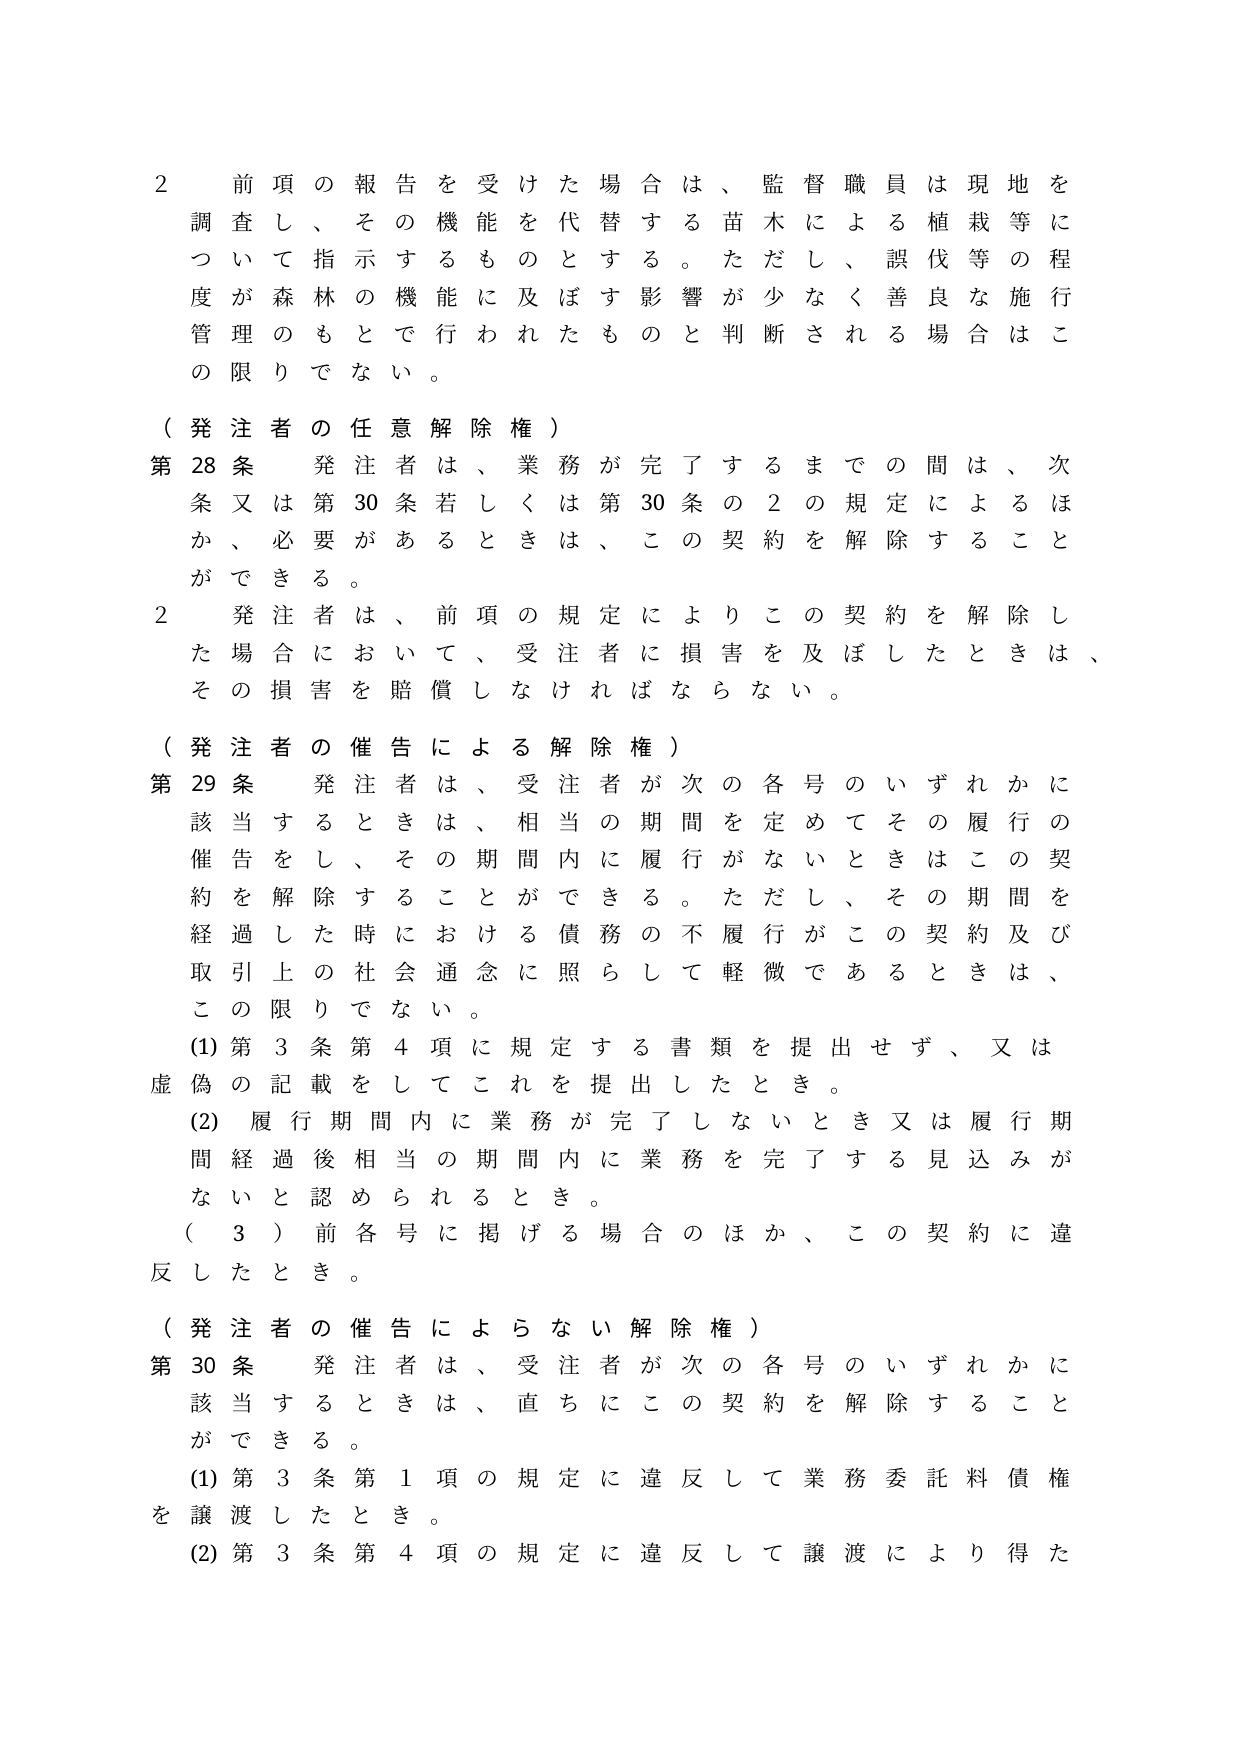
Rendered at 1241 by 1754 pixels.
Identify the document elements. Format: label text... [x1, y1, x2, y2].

text ２ 前項の報告を受けた場合は、監督職員は現地を調査し、その機能を代替する苗木による植栽等について指示するものとする。ただし、誤伐等の程度が森林の機能に及ぼす影響が少なく善良な施行管理のもとで行われたものと判断される場合はこの限りでない。 [150, 164, 1090, 389]
text （発注者の催告によらない解除権） [150, 1308, 1090, 1346]
text 第29条 発注者は、受注者が次の各号のいずれかに該当するときは、相当の期間を定めてその履行の催告をし、その期間内に履行がないときはこの契約を解除することができる。ただし、その期間を経過した時における債務の不履行がこの契約及び取引上の社会通念に照らして軽微であるときは、この限りでない。 [150, 764, 1090, 1027]
text (2) 履行期間内に業務が完了しないとき又は履行期間経過後相当の期間内に業務を完了する見込みがないと認められるとき。 [170, 1102, 1090, 1214]
text (1) 第３条第１項の規定に違反して業務委託料債権を譲渡したとき。 [150, 1458, 1090, 1533]
text (1) 第３条第４項に規定する書類を提出せず、又は虚偽の記載をしてこれを提出したとき。 [150, 1027, 1090, 1102]
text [150, 1533, 1090, 1571]
text ２ 発注者は、前項の規定によりこの契約を解除した場合において、受注者に損害を及ぼしたときは、その損害を賠償しなければならない。 [150, 596, 1090, 708]
text （発注者の任意解除権） [150, 408, 1090, 446]
text （3）前各号に掲げる場合のほか、この契約に違反したとき。 [150, 1214, 1090, 1289]
text 第28条 発注者は、業務が完了するまでの間は、次条又は第30条若しくは第30条の２の規定によるほか、必要があるときは、この契約を解除することができる。 [150, 446, 1090, 596]
text （発注者の催告による解除権） [150, 727, 1090, 764]
text 第30条 発注者は、受注者が次の各号のいずれかに該当するときは、直ちにこの契約を解除することができる。 [150, 1346, 1090, 1458]
